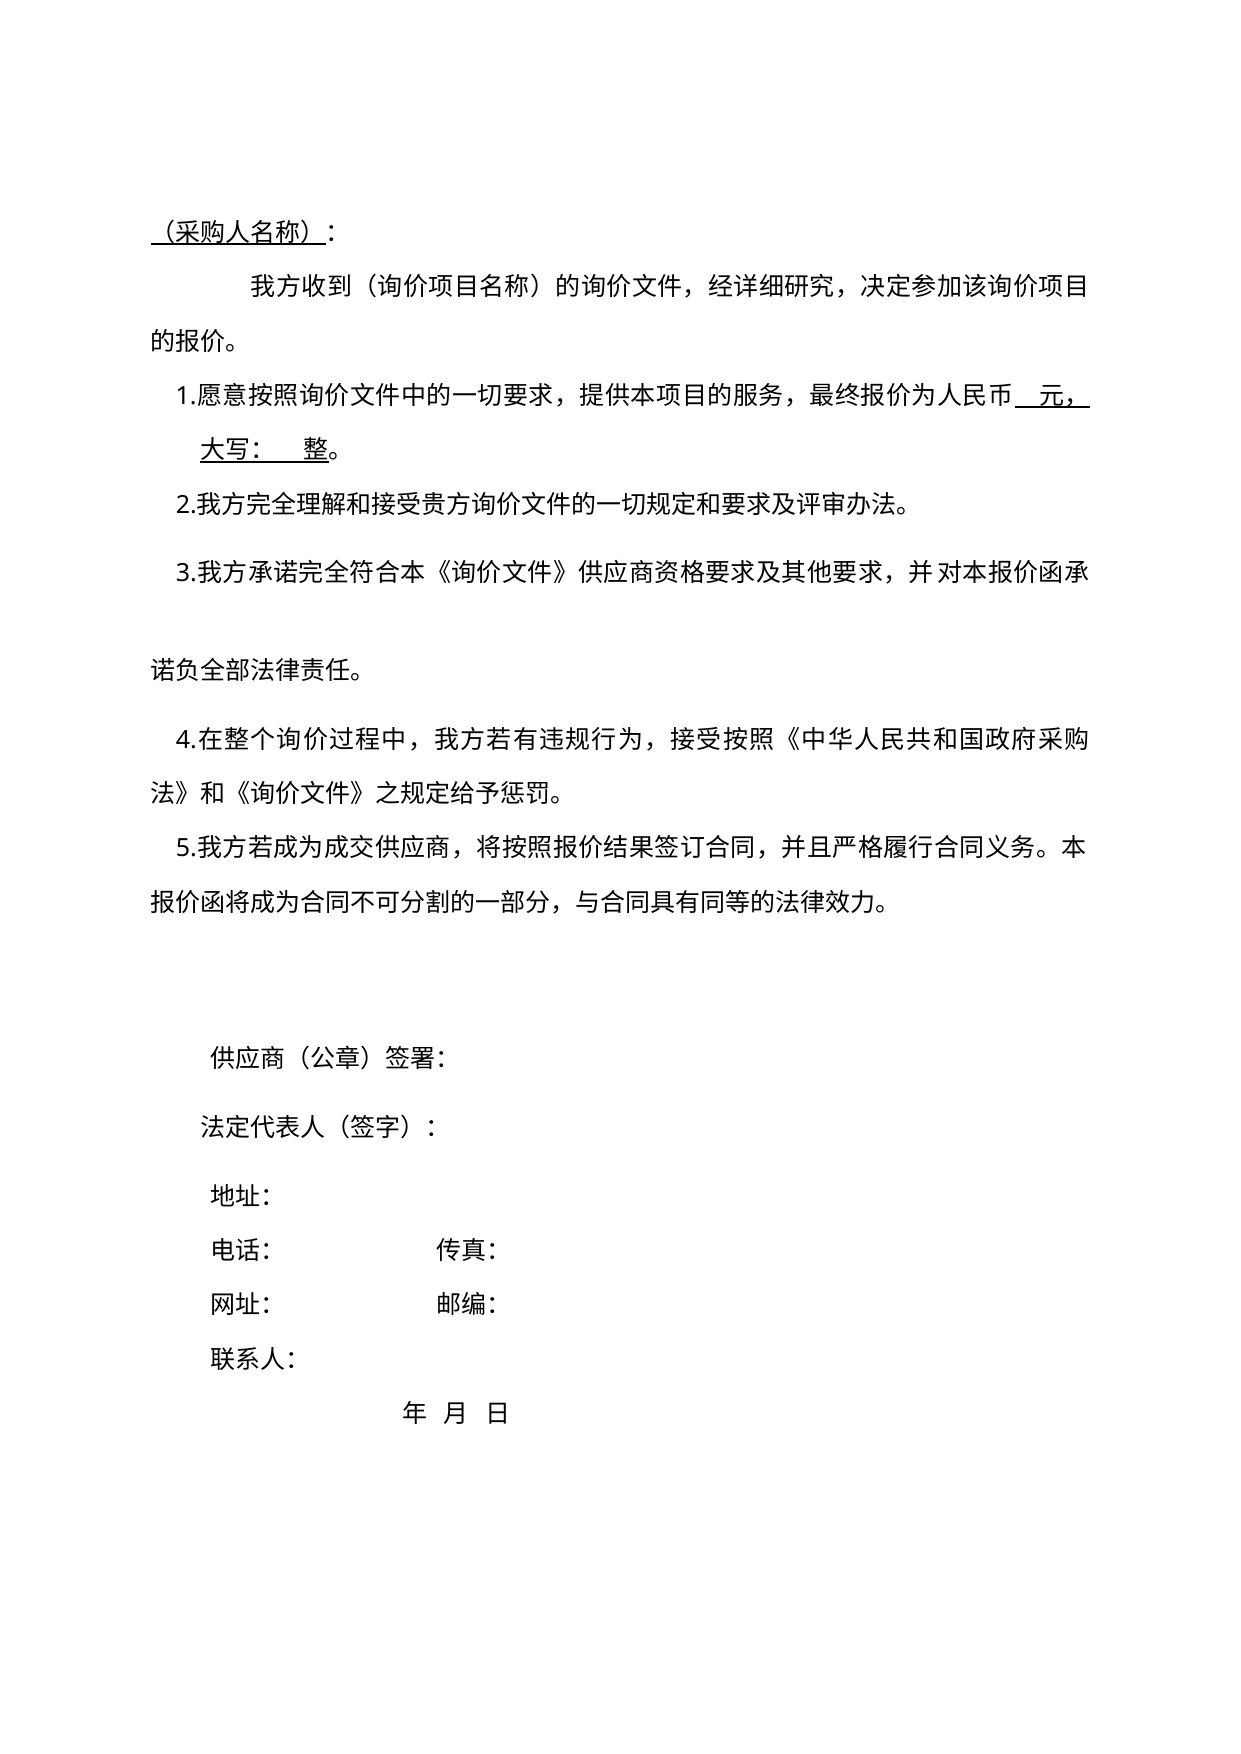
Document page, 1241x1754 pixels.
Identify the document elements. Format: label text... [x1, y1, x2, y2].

text 1.愿意按照询价文件中的一切要求，提供本项目的服务，最终报价为人民币 元，大写： 整。 [175, 375, 1089, 466]
text 5.我方若成为成交供应商，将按照报价结果签订合同，并且严格履行合同义务。本报价函将成为合同不可分割的一部分，与合同具有同等的法律效力。 [151, 828, 1089, 918]
text 我方收到（询价项目名称）的询价文件，经详细研究，决定参加该询价项目的报价。 [151, 267, 1089, 357]
text 供应商（公章）签署： [151, 1039, 1089, 1075]
text 联系人： [151, 1339, 1089, 1376]
text 2.我方完全理解和接受贵方询价文件的一切规定和要求及评审办法。 [151, 484, 1089, 520]
text 法定代表人（签字）： [151, 1093, 1089, 1158]
text 电话： 传真： [151, 1231, 1089, 1267]
text （采购人名称）： [151, 212, 1089, 248]
text 年 月 日 [151, 1394, 1089, 1430]
text 3.我方承诺完全符合本《询价文件》供应商资格要求及其他要求，并对本报价函承诺负全部法律责任。 [151, 538, 1089, 701]
text 4.在整个询价过程中，我方若有违规行为，接受按照《中华人民共和国政府采购法》和《询价文件》之规定给予惩罚。 [151, 719, 1089, 810]
text 地址： [151, 1176, 1089, 1212]
text 网址： 邮编： [151, 1285, 1089, 1321]
